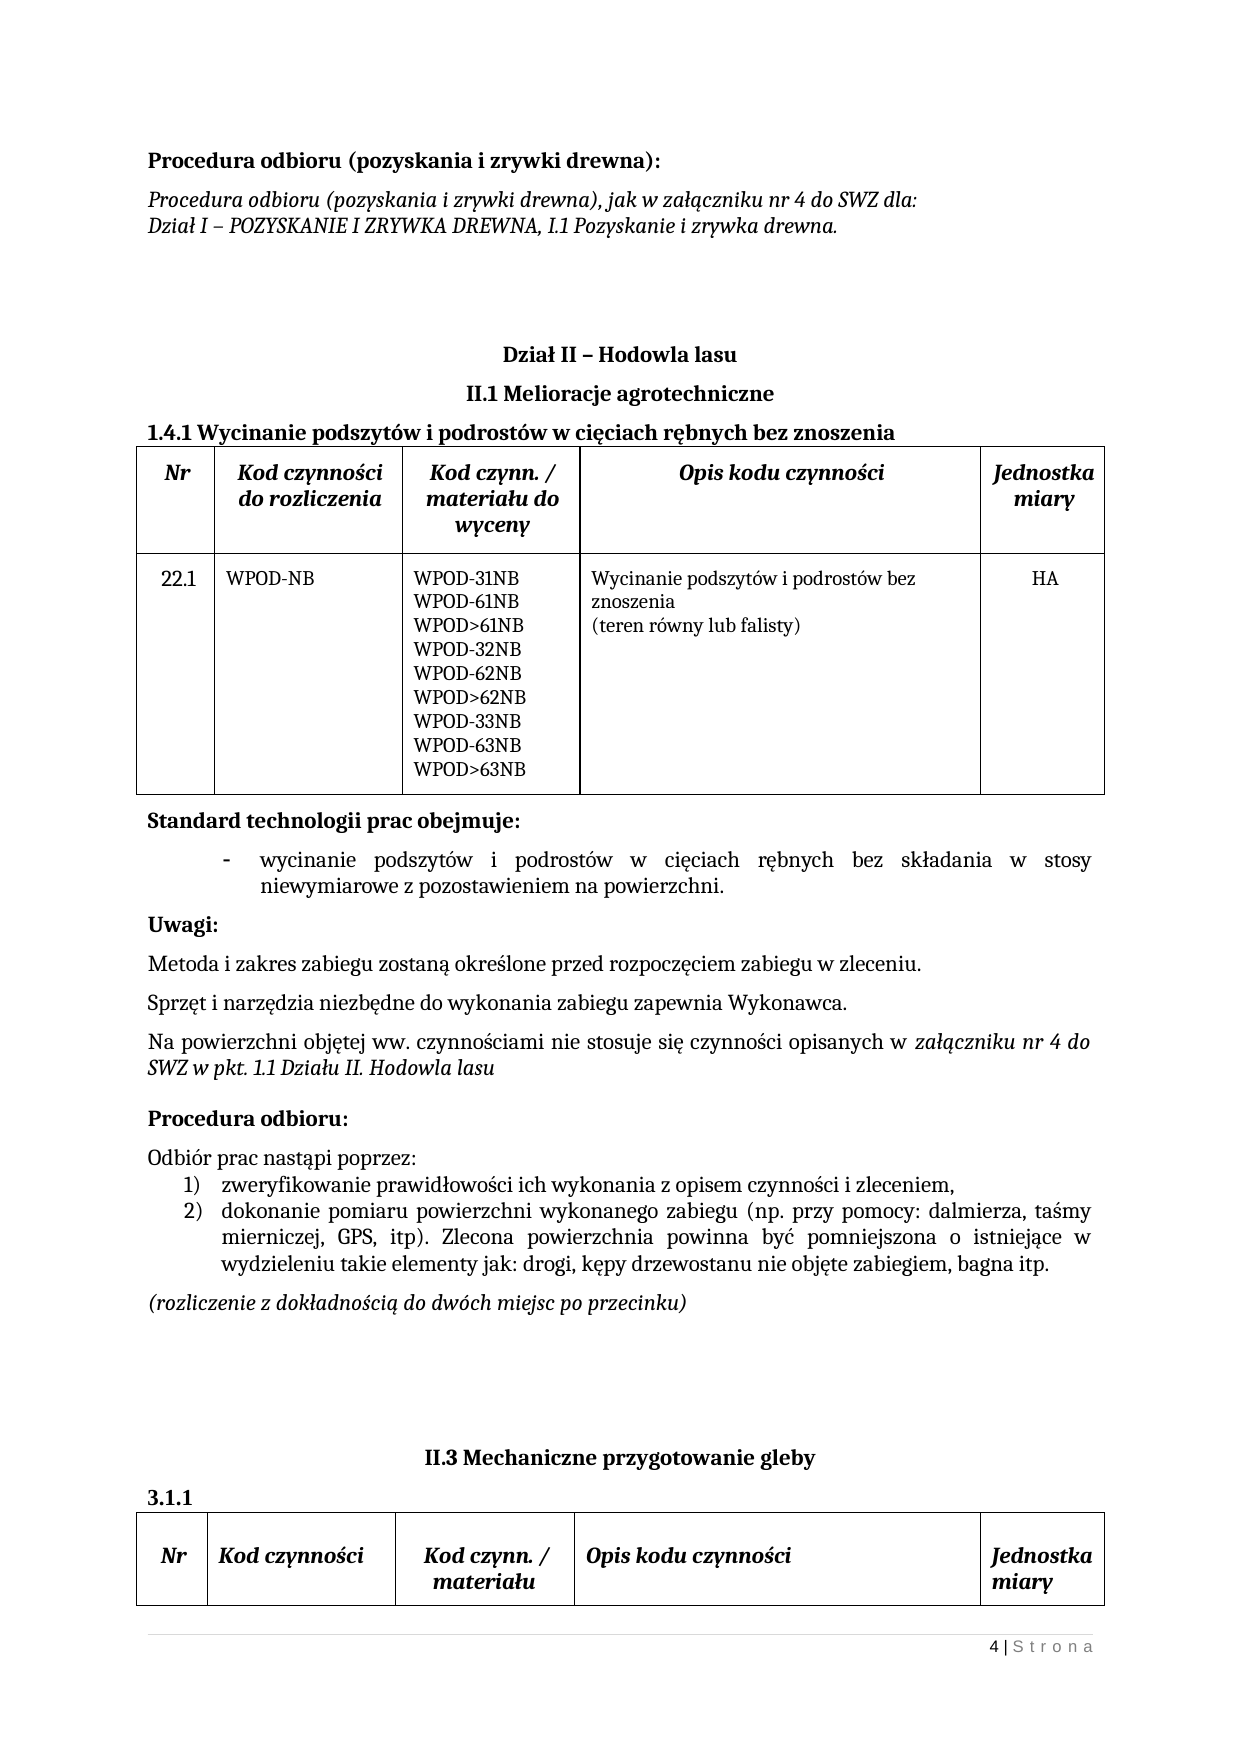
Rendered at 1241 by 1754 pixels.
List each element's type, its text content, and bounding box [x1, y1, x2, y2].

table_cell WPOD-31NB WPOD-61NB WPOD>61NB WPOD-32NB WPOD-62NB WPOD>62NB WPOD-33NB WPOD-63NB WPOD>63NB [403, 554, 579, 794]
table_header Kod czynn. / materiału do wyceny [403, 447, 579, 553]
table_cell HA [981, 554, 1104, 794]
text Odbiór prac nastąpi poprzez: [148, 1145, 1093, 1171]
table_header Jednostka miary [981, 1513, 1104, 1605]
text Procedura odbioru: [148, 1106, 1093, 1133]
text Standard technologii prac obejmuje: [148, 808, 1093, 834]
table_header Nr [137, 447, 214, 553]
table_header Jednostka miary [981, 447, 1104, 553]
text Na powierzchni objętej ww. czynnościami nie stosuje się czynności opisanych w załączniku nr 4 do SWZ w pkt. 1.1 Działu II. Hodowla lasu [148, 1028, 1093, 1081]
list dokonanie pomiaru powierzchni wykonanego zabiegu (np. przy pomocy: dalmierza, taśmy mierniczej, GPS, itp). Zlecona powierzchnia powinna być pomniejszona o istniejące w wydzieleniu takie elementy jak: drogi, kępy drzewostanu nie objęte zabiegiem, bagna itp. [184, 1198, 1093, 1277]
text 1.4.1 Wycinanie podszytów i podrostów w cięciach rębnych bez znoszenia [148, 419, 1093, 446]
table_header Opis kodu czynności [581, 447, 980, 553]
text Sprzęt i narzędzia niezbędne do wykonania zabiegu zapewnia Wykonawca. [148, 990, 1093, 1016]
text Procedura odbioru (pozyskania i zrywki drewna): [148, 148, 1093, 174]
text 3.1.1 [147, 1484, 1093, 1510]
table_cell 22.1 [137, 554, 214, 794]
table_cell Wycinanie podszytów i podrostów bez znoszenia (teren równy lub falisty) [581, 554, 980, 794]
text Metoda i zakres zabiegu zostaną określone przed rozpoczęciem zabiegu w zleceniu. [148, 951, 1093, 977]
table_header Opis kodu czynności [575, 1513, 980, 1605]
text Uwagi: [148, 912, 1093, 938]
text Procedura odbioru (pozyskania i zrywki drewna), jak w załączniku nr 4 do SWZ dla: [148, 186, 1093, 213]
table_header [396, 1513, 574, 1605]
table_header Nr [137, 1513, 207, 1605]
text II.3 Mechaniczne przygotowanie gleby [148, 1445, 1093, 1471]
table_cell WPOD-NB [215, 554, 402, 794]
list zweryfikowanie prawidłowości ich wykonania z opisem czynności i zleceniem, [184, 1171, 1093, 1198]
text II.1 Melioracje agrotechniczne [148, 381, 1093, 407]
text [148, 213, 1093, 239]
text (rozliczenie z dokładnością do dwóch miejsc po przecinku) [148, 1289, 1093, 1316]
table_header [208, 1513, 395, 1605]
list wycinanie podszytów i podrostów w cięciach rębnych bez składania w stosy niewymiarowe z pozostawieniem na powierzchni. [223, 847, 1093, 899]
text Dział II – Hodowla lasu [148, 342, 1093, 368]
table_header Kod czynności do rozliczenia [215, 447, 402, 553]
